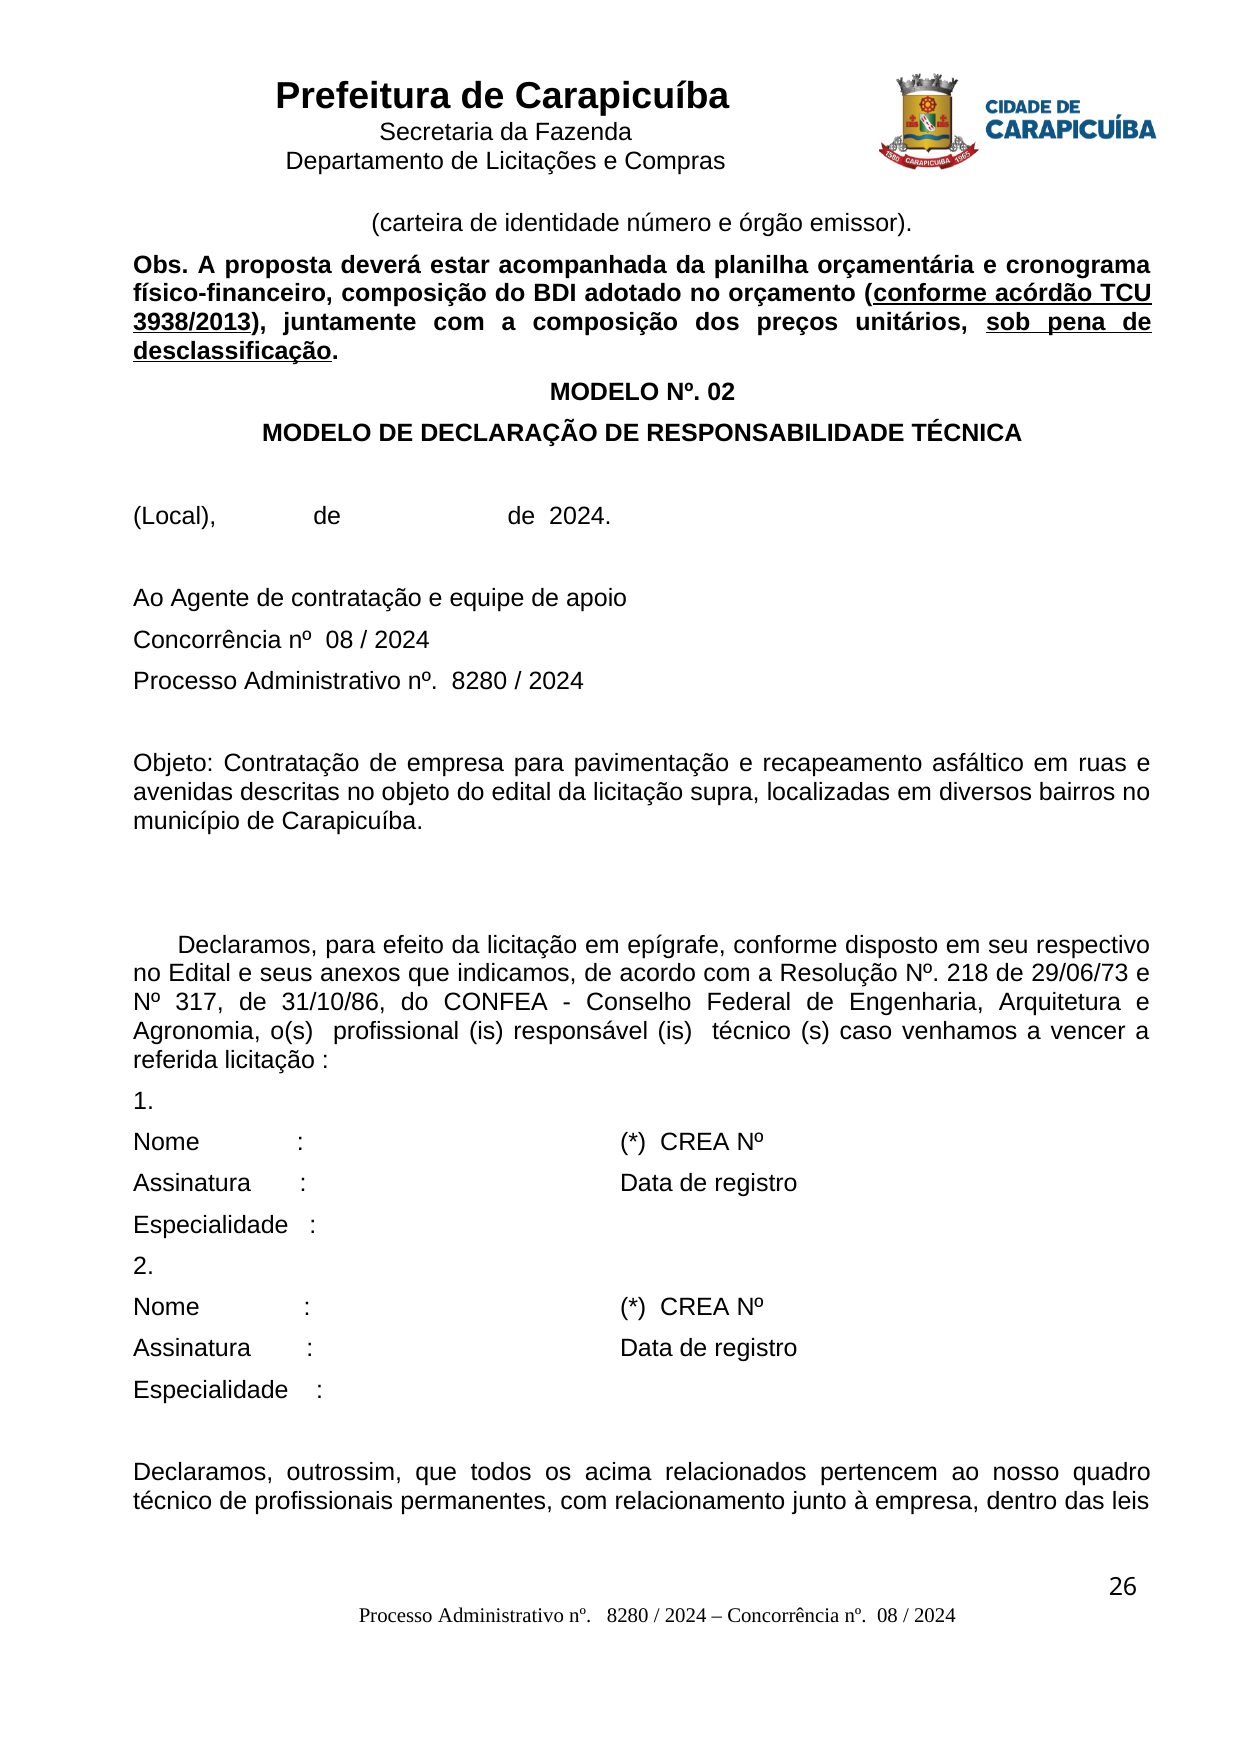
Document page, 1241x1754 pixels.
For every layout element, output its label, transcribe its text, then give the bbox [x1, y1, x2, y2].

text Processo Administrativo nº. 8280 / 2024 [133, 666, 1152, 695]
text Obs. A proposta deverá estar acompanhada da planilha orçamentária e cronograma físico-financeiro, composição do BDI adotado no orçamento (conforme acórdão TCU 3938/2013), juntamente com a composição dos preços unitários, sob pena de desclassificação. [133, 250, 1152, 365]
text Ao Agente de contratação e equipe de apoio [133, 583, 1152, 612]
text Especialidade : [133, 1375, 1152, 1403]
text Concorrência nº 08 / 2024 [133, 625, 1152, 653]
text 1. [133, 1086, 1152, 1115]
picture [877, 65, 1159, 172]
text MODELO DE DECLARAÇÃO DE RESPONSABILIDADE TÉCNICA [133, 418, 1152, 447]
text Assinatura : Data de registro [133, 1333, 1152, 1362]
text Nome : (*) CREA Nº [133, 1127, 1152, 1156]
text Especialidade : [133, 1210, 1152, 1238]
text Objeto: Contratação de empresa para pavimentação e recapeamento asfáltico em ruas e avenidas descritas no objeto do edital da licitação supra, localizadas em diversos bairros no município de Carapicuíba. [133, 748, 1152, 835]
text (carteira de identidade número e órgão emissor). [133, 208, 1152, 237]
text 2. [133, 1251, 1152, 1280]
text Nome : (*) CREA Nº [133, 1292, 1152, 1321]
text MODELO Nº. 02 [133, 377, 1152, 406]
text Assinatura : Data de registro [133, 1168, 1152, 1197]
text (Local), de de 2024. [133, 501, 1152, 530]
text Declaramos, para efeito da licitação em epígrafe, conforme disposto em seu respectivo no Edital e seus anexos que indicamos, de acordo com a Resolução Nº. 218 de 29/06/73 e Nº 317, de 31/10/86, do CONFEA - Conselho Federal de Engenharia, Arquitetura e Agronomia, o(s) profissional (is) responsável (is) técnico (s) caso venhamos a vencer a referida licitação : [133, 930, 1152, 1073]
